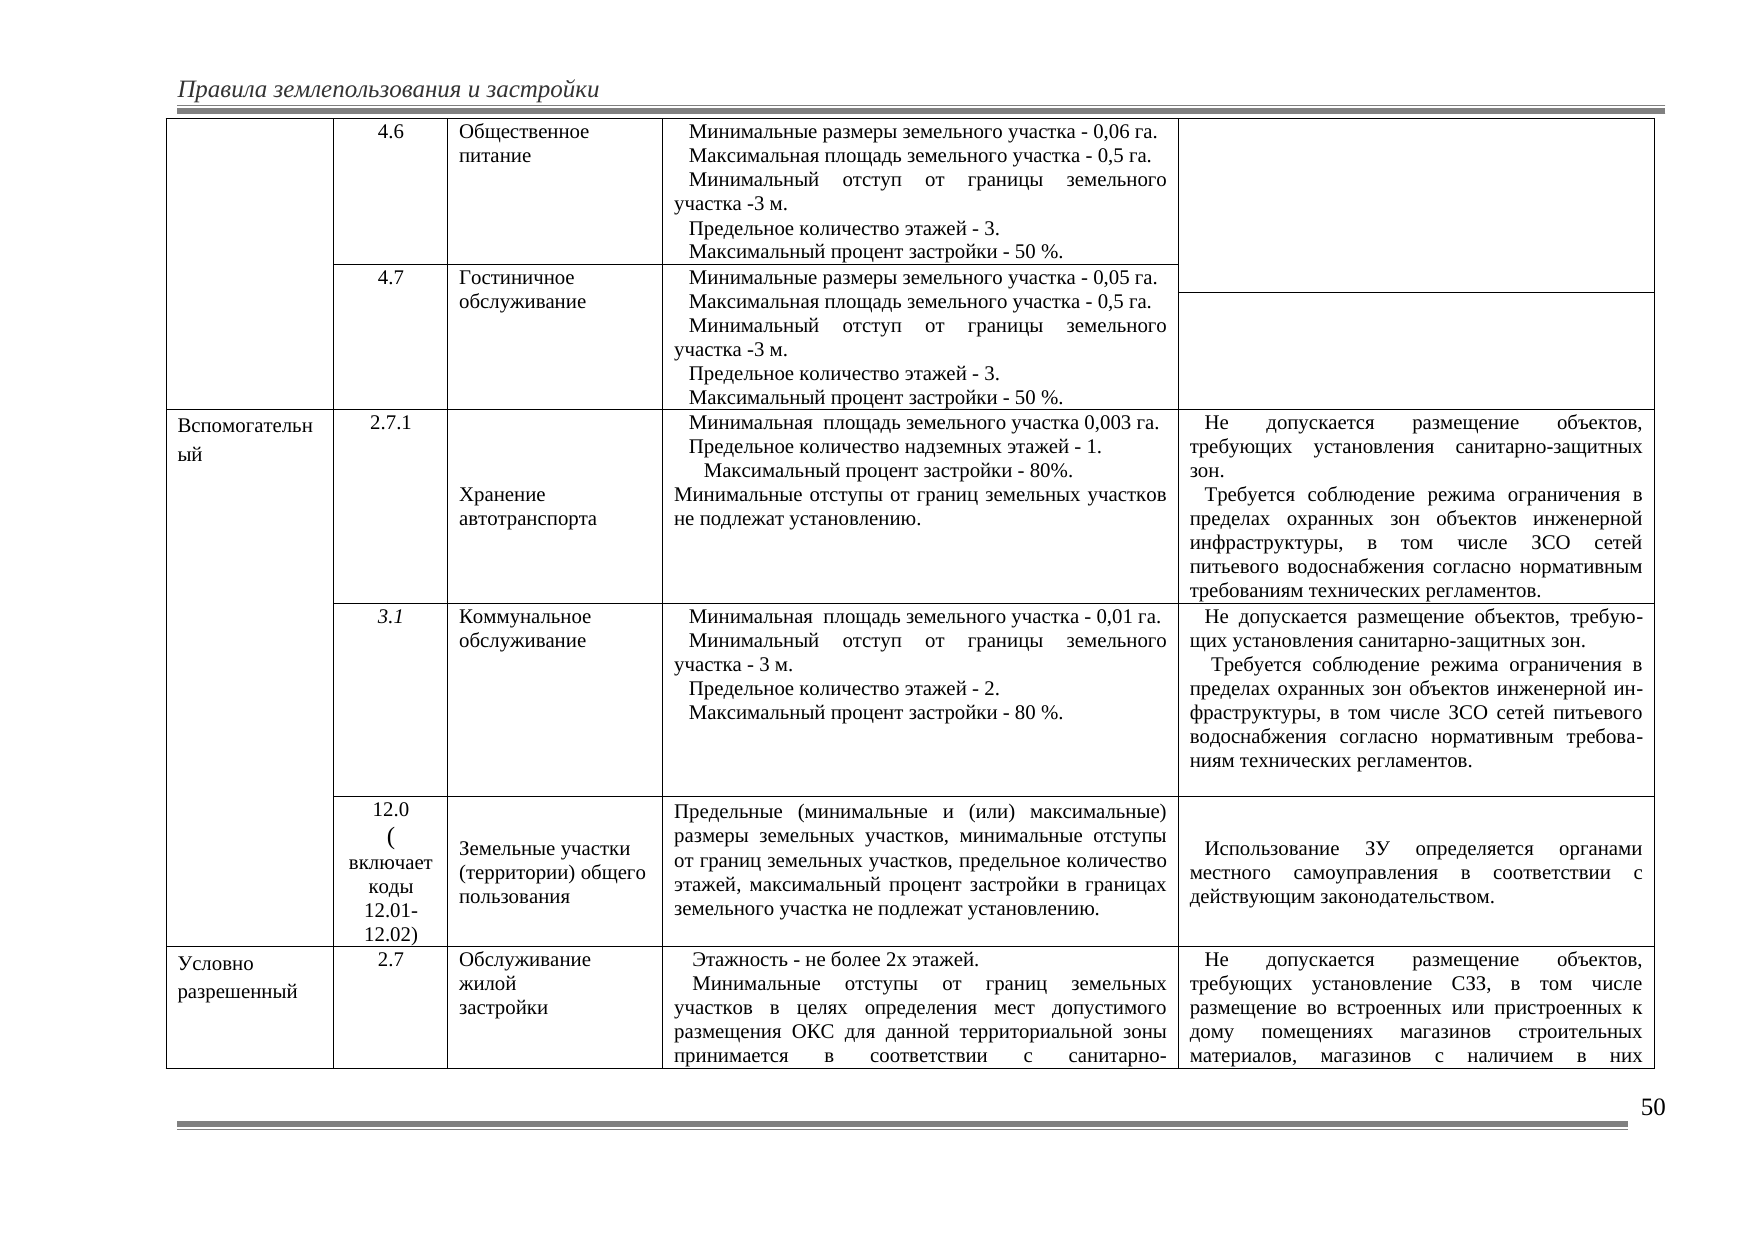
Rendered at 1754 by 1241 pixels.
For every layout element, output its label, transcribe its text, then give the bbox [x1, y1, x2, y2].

table_cell Предельные (минимальные и (или) максимальные) размеры земельных участков, минимальные отступы от границ земельных участков, предельное количество этажей, максимальный процент застройки в границах земельного участка не подлежат установлению. [663, 797, 1178, 946]
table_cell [1179, 947, 1654, 1067]
table_cell Не допускается размещение объектов, требующих установления санитарно-защитных зон. Требуется соблюдение режима ограничения в пределах охранных зон объектов инженерной инфраструктуры, в том числе ЗСО сетей питьевого водоснабжения согласно нормативным требованиям технических регламентов. [1179, 604, 1654, 796]
table_cell 12.0 (включает коды 12.01-12.02) [334, 797, 447, 946]
table_cell 4.7 [334, 265, 447, 409]
table_cell Хранение автотранспорта [448, 410, 662, 602]
table_cell Коммунальное обслуживание [448, 604, 662, 796]
table_cell 2.7 [334, 947, 447, 1067]
table_cell Не допускается размещение объектов, требующих установления санитарно-защитных зон. Требуется соблюдение режима ограничения в пределах охранных зон объектов инженерной инфраструктуры, в том числе ЗСО сетей питьевого водоснабжения согласно нормативным требованиям технических регламентов. [1179, 410, 1654, 602]
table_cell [663, 119, 1178, 263]
table_cell Минимальная площадь земельного участка - . Минимальный отступ от границы земельного участка - . Предельное количество этажей - 2. Максимальный процент застройки - 80 %. [663, 604, 1178, 796]
table_cell Вспомогательный [167, 410, 333, 946]
table_cell [1179, 293, 1654, 409]
table_cell 3.1 [334, 604, 447, 796]
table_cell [448, 947, 662, 1067]
table_cell Общественное питание [448, 119, 662, 263]
table_cell Гостиничное обслуживание [448, 265, 662, 409]
table_cell Использование ЗУ определяется органами местного самоуправления в соответствии с действующим законодательством. [1179, 797, 1654, 946]
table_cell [663, 947, 1178, 1067]
table_cell 2.7.1 [334, 410, 447, 602]
table_cell Минимальная площадь земельного участка . Предельное количество надземных этажей - 1. Максимальный процент застройки - 80%. Минимальные отступы от границ земельных участков не подлежат установлению. [663, 410, 1178, 602]
table_cell Земельные участки (территории) общего пользования [448, 797, 662, 946]
table_cell 4.6 [334, 119, 447, 263]
table_cell Условно разрешенный [167, 947, 333, 1067]
